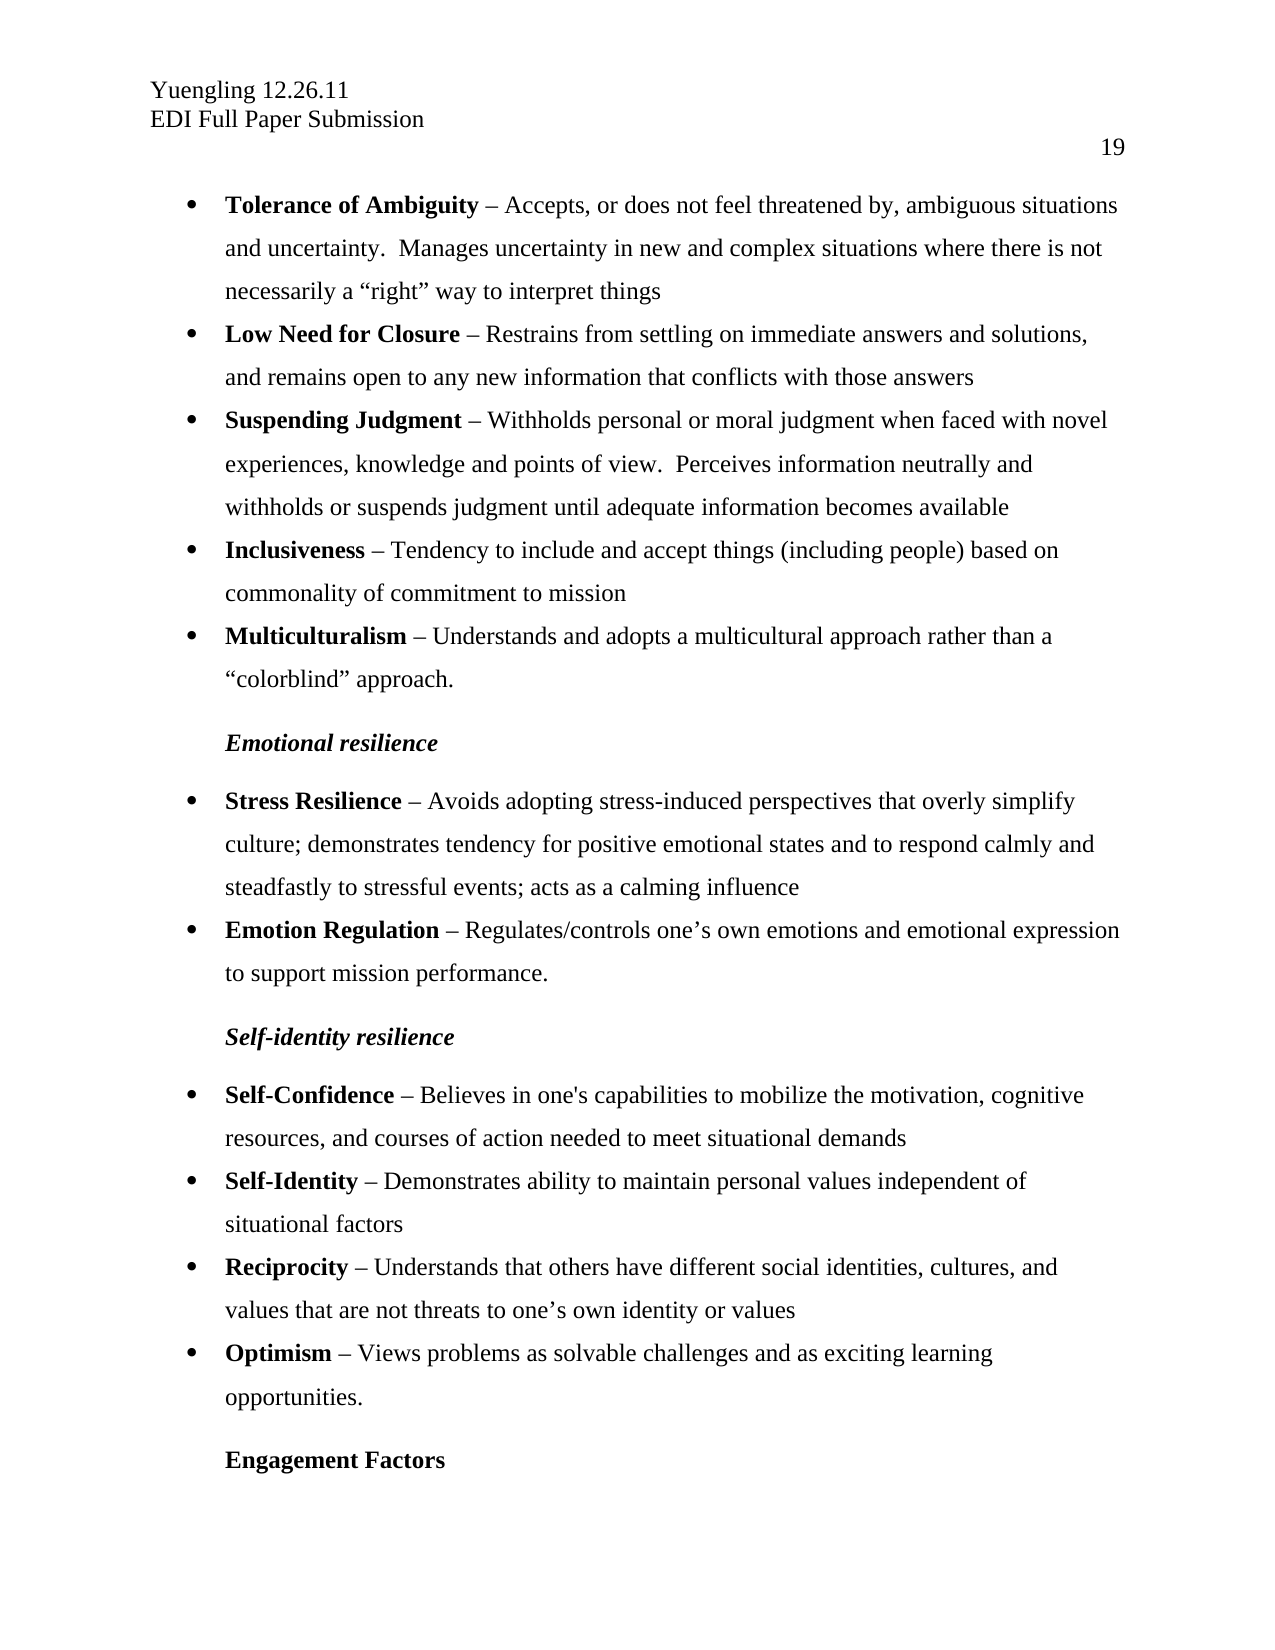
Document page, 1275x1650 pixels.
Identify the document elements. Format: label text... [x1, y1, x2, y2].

list Optimism – Views problems as solvable challenges and as exciting learning opportunities. [187, 1338, 1125, 1410]
list Tolerance of Ambiguity – Accepts, or does not feel threatened by, ambiguous situations and uncertainty. Manages uncertainty in new and complex situations where there is not necessarily a “right” way to interpret things [187, 190, 1125, 305]
list Emotion Regulation – Regulates/controls one’s own emotions and emotional expression to support mission performance. [187, 915, 1125, 987]
text Engagement Factors [150, 1446, 1125, 1474]
list Multiculturalism – Understands and adopts a multicultural approach rather than a “colorblind” approach. [187, 621, 1125, 693]
list Suspending Judgment – Withholds personal or moral judgment when faced with novel experiences, knowledge and points of view. Perceives information neutrally and withholds or suspends judgment until adequate information becomes available [187, 406, 1125, 521]
list Inclusiveness – Tendency to include and accept things (including people) based on commonality of commitment to mission [187, 535, 1125, 607]
list Reciprocity – Understands that others have different social identities, cultures, and values that are not threats to one’s own identity or values [187, 1252, 1125, 1324]
list Low Need for Closure – Restrains from settling on immediate answers and solutions, and remains open to any new information that conflicts with those answers [187, 319, 1125, 391]
list Stress Resilience – Avoids adopting stress-induced perspectives that overly simplify culture; demonstrates tendency for positive emotional states and to respond calmly and steadfastly to stressful events; acts as a calming influence [187, 786, 1125, 901]
list Self-Confidence – Believes in one's capabilities to mobilize the motivation, cognitive resources, and courses of action needed to meet situational demands [187, 1080, 1125, 1152]
list Self-Identity – Demonstrates ability to maintain personal values independent of situational factors [187, 1166, 1125, 1238]
text Self-identity resilience [166, 1022, 1125, 1051]
text Emotional resilience [166, 728, 1125, 757]
